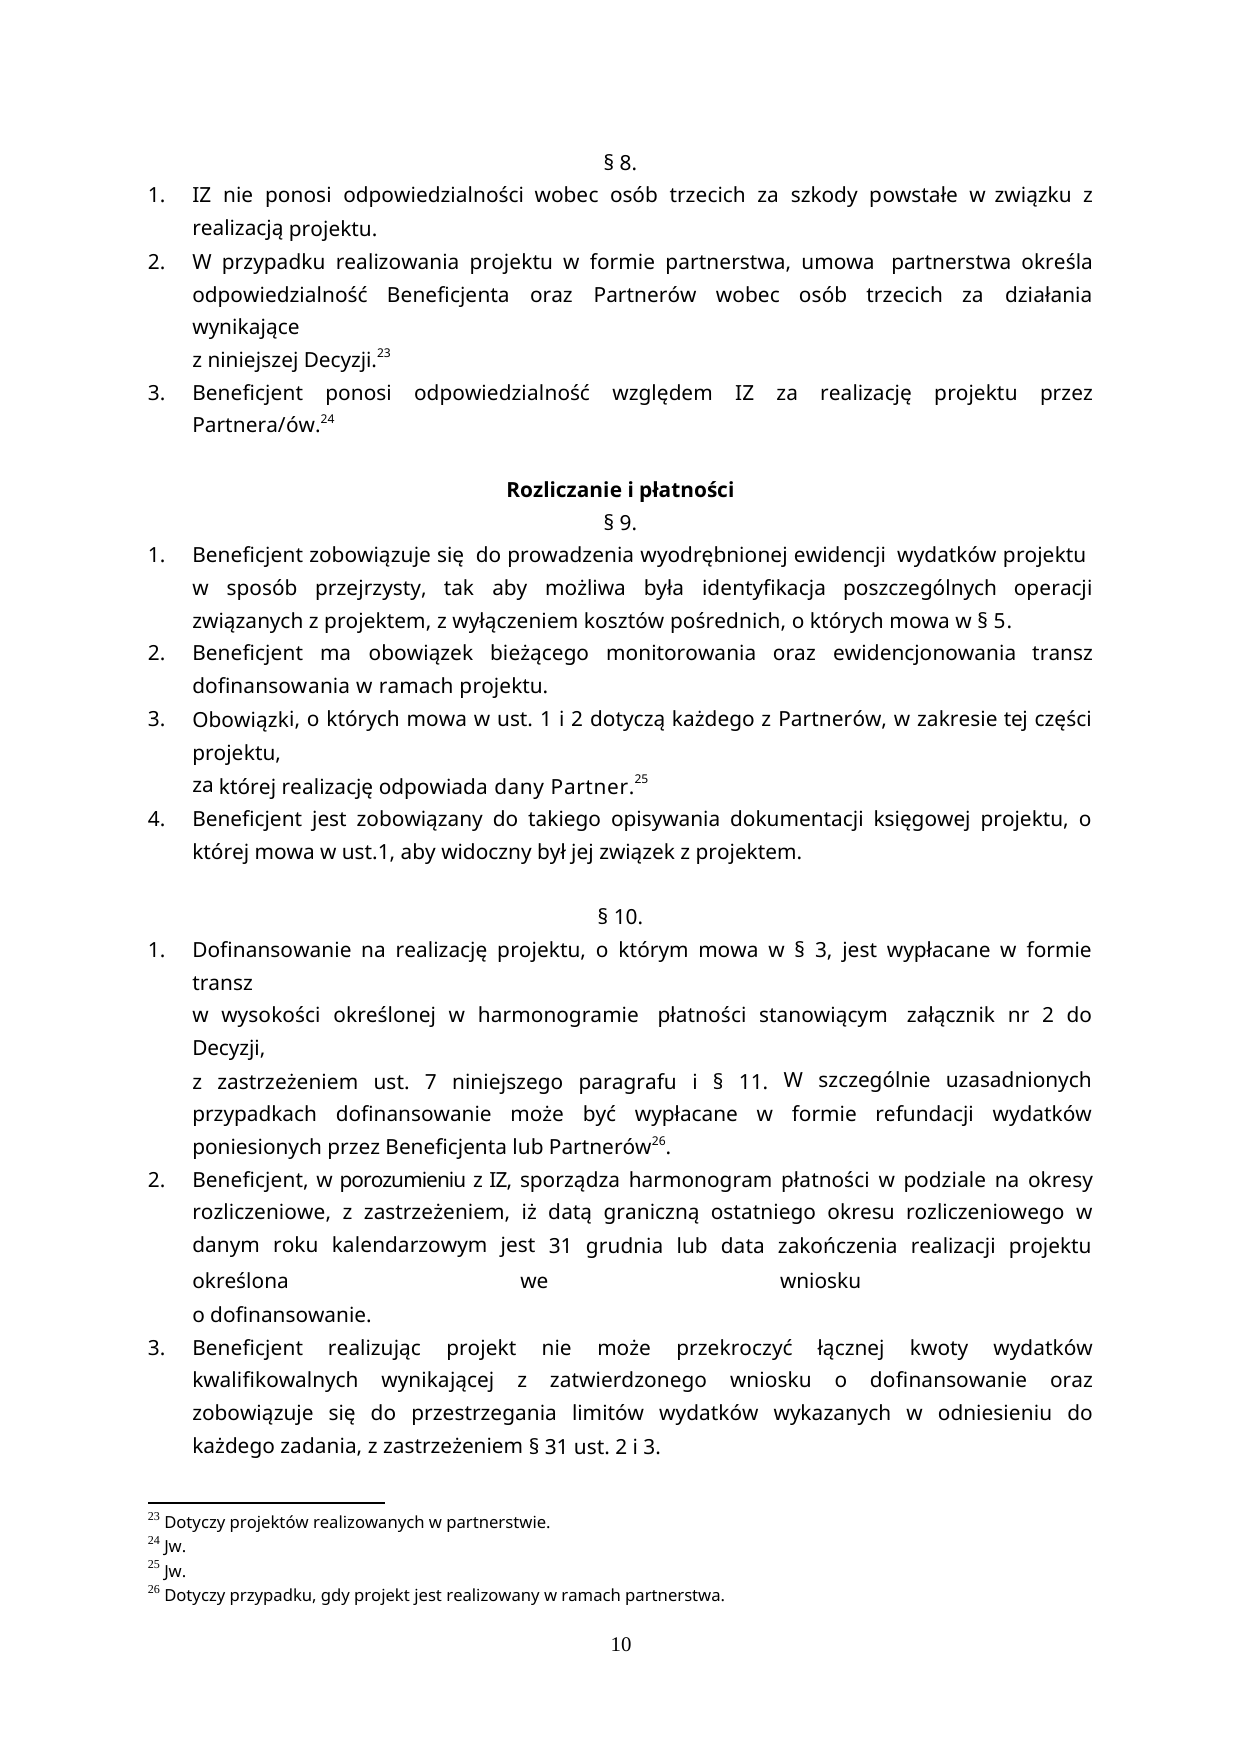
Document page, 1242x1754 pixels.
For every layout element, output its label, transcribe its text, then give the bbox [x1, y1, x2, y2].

list W przypadku realizowania projektu w formie partnerstwa, umowa partnerstwa określa odpowiedzialność Beneficjenta oraz Partnerów wobec osób trzecich za działania wynikające z niniejszej Decyzji. [148, 247, 1093, 373]
list Dofinansowanie na realizację projektu, o którym mowa w § 3, jest wypłacane w formie transz w wysokości określonej w harmonogramie płatności stanowiącym załącznik nr 2 do Decyzji, z zastrzeżeniem ust. 7 niniejszego paragrafu i § 11. W szczególnie uzasadnionych przypadkach dofinansowanie może być wypłacane w formie refundacji wydatków poniesionych przez Beneficjenta lub Partnerów. [148, 935, 1093, 1161]
list Beneficjent ponosi odpowiedzialność względem IZ za realizację projektu przez Partnera/ów. [148, 378, 1093, 439]
list Beneficjent ma obowiązek bieżącego monitorowania oraz ewidencjonowania transz dofinansowania w ramach projektu. [148, 638, 1093, 699]
list IZ nie ponosi odpowiedzialności wobec osób trzecich za szkody powstałe w związku z realizacją projektu. [148, 180, 1093, 243]
text Rozliczanie i płatności [148, 475, 1093, 504]
list Beneficjent jest zobowiązany do takiego opisywania dokumentacji księgowej projektu, o której mowa w ust.1, aby widoczny był jej związek z projektem. [148, 804, 1093, 866]
list Beneficjent realizując projekt nie może przekroczyć łącznej kwoty wydatków kwalifikowalnych wynikającej z zatwierdzonego wniosku o dofinansowanie oraz zobowiązuje się do przestrzegania limitów wydatków wykazanych w odniesieniu do każdego zadania, z zastrzeżeniem § 31 ust. 2 i 3. [148, 1333, 1093, 1461]
list Beneficjent, w porozumieniu z IZ, sporządza harmonogram płatności w podziale na okresy rozliczeniowe, z zastrzeżeniem, iż datą graniczną ostatniego okresu rozliczeniowego w danym roku kalendarzowym jest 31 grudnia lub data zakończenia realizacji projektu określona we wniosku o dofinansowanie. [148, 1165, 1093, 1328]
list Obowiązki, o których mowa w ust. 1 i 2 dotyczą każdego z Partnerów, w zakresie tej części projektu, za której realizację odpowiada dany Partner. [148, 704, 1093, 800]
text § 8. [148, 148, 1093, 176]
text § 9. [148, 508, 1093, 536]
list Beneficjent zobowiązuje się do prowadzenia wyodrębnionej ewidencji wydatków projektu w sposób przejrzysty, tak aby możliwa była identyfikacja poszczególnych operacji związanych z projektem, z wyłączeniem kosztów pośrednich, o których mowa w § 5. [148, 541, 1093, 634]
text § 10. [148, 902, 1093, 931]
